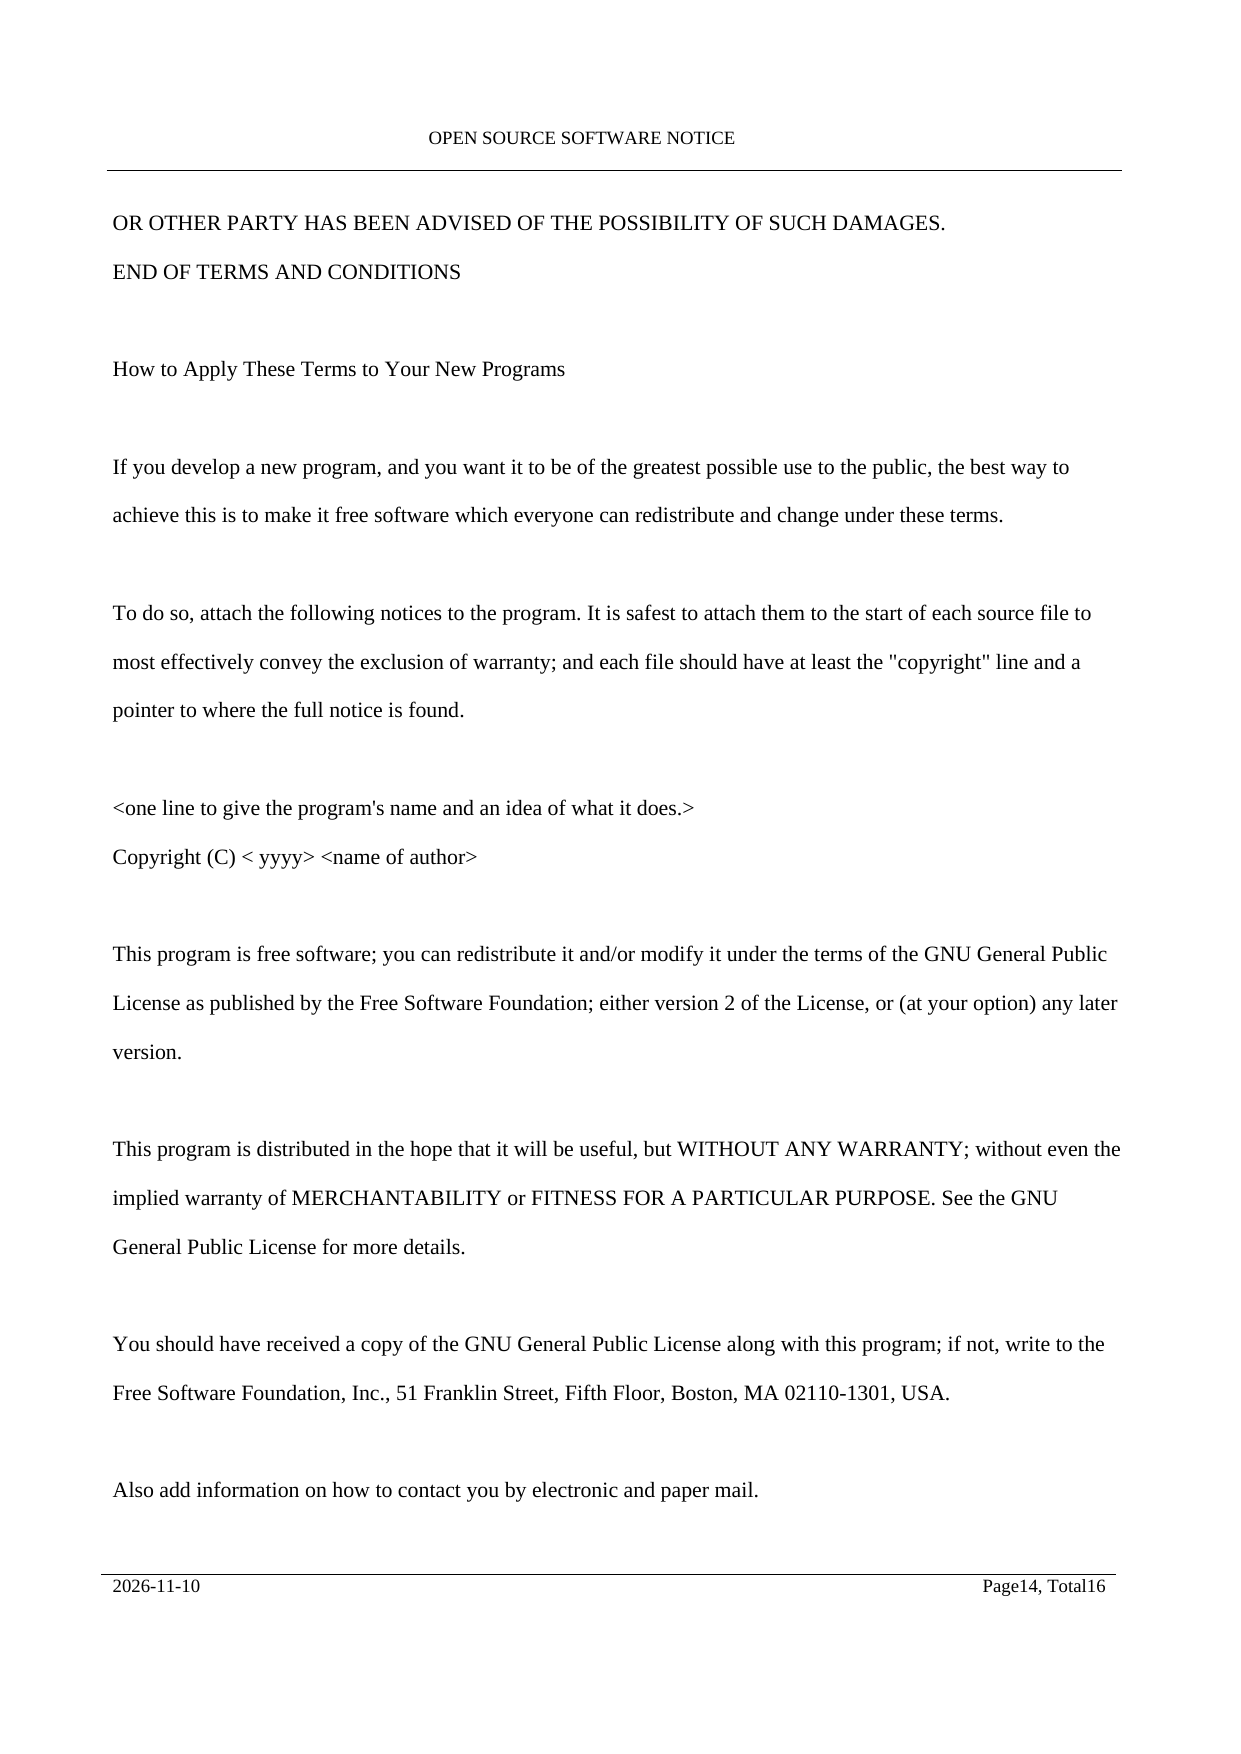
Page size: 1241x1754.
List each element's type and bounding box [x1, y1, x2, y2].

text [112, 206, 1128, 1506]
